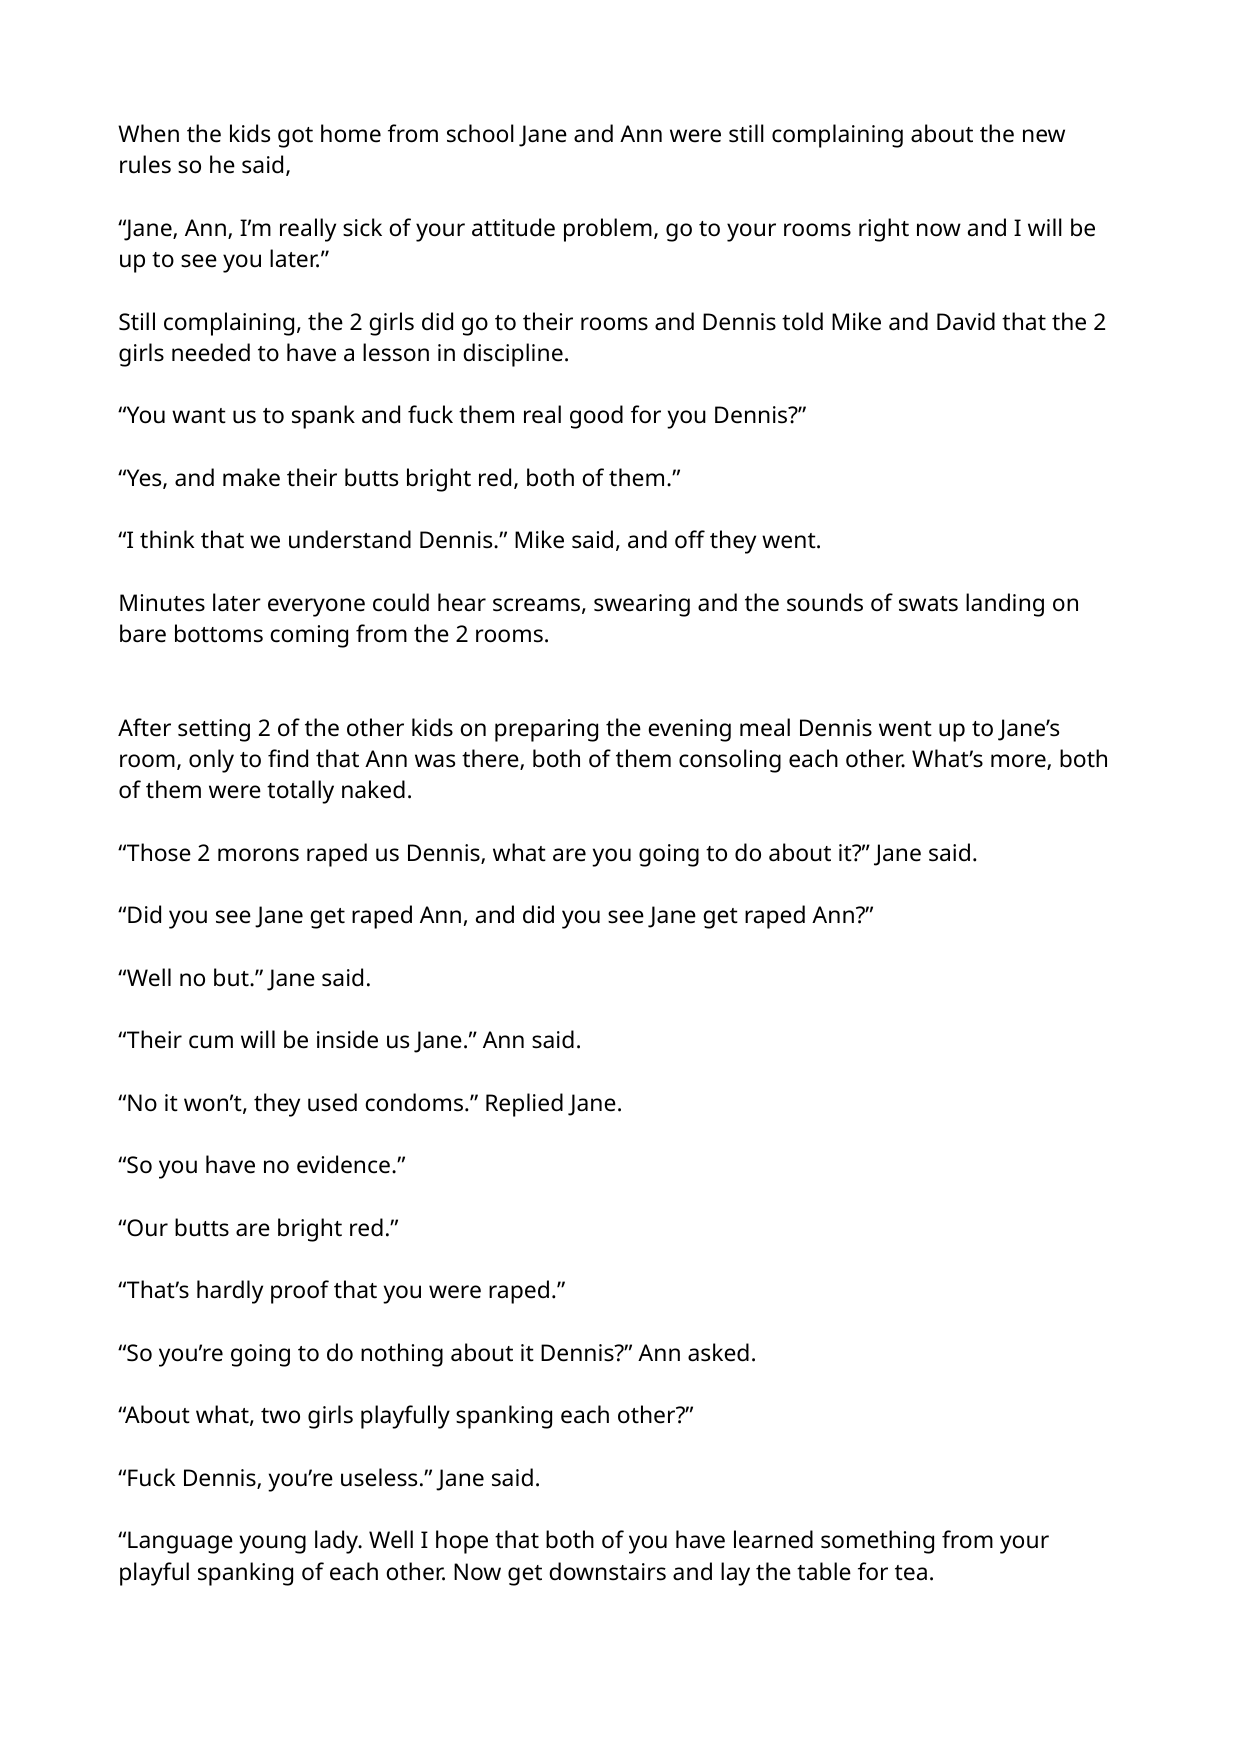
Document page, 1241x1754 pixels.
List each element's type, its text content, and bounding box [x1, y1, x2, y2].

text “Those 2 morons raped us Dennis, what are you going to do about it?” Jane said. [118, 837, 1122, 868]
text “Language young lady. Well I hope that both of you have learned something from your playful spanking of each other. Now get downstairs and lay the table for tea. [118, 1524, 1122, 1587]
text “I think that we understand Dennis.” Mike said, and off they went. [118, 524, 1122, 556]
text “So you have no evidence.” [118, 1149, 1122, 1181]
text “No it won’t, they used condoms.” Replied Jane. [118, 1087, 1122, 1118]
text “Our butts are bright red.” [118, 1212, 1122, 1243]
text “You want us to spank and fuck them real good for you Dennis?” [118, 399, 1122, 431]
text Minutes later everyone could hear screams, swearing and the sounds of swats landing on bare bottoms coming from the 2 rooms. [118, 587, 1122, 649]
text “About what, two girls playfully spanking each other?” [118, 1399, 1122, 1431]
text “Jane, Ann, I’m really sick of your attitude problem, go to your rooms right now and I will be up to see you later.” [118, 212, 1122, 274]
text “Did you see Jane get raped Ann, and did you see Jane get raped Ann?” [118, 899, 1122, 931]
text Still complaining, the 2 girls did go to their rooms and Dennis told Mike and David that the 2 girls needed to have a lesson in discipline. [118, 306, 1122, 368]
text “Fuck Dennis, you’re useless.” Jane said. [118, 1462, 1122, 1493]
text “So you’re going to do nothing about it Dennis?” Ann asked. [118, 1337, 1122, 1368]
text “That’s hardly proof that you were raped.” [118, 1274, 1122, 1306]
text When the kids got home from school Jane and Ann were still complaining about the new rules so he said, [118, 118, 1122, 181]
text “Their cum will be inside us Jane.” Ann said. [118, 1024, 1122, 1056]
text “Well no but.” Jane said. [118, 962, 1122, 993]
text “Yes, and make their butts bright red, both of them.” [118, 462, 1122, 493]
text After setting 2 of the other kids on preparing the evening meal Dennis went up to Jane’s room, only to find that Ann was there, both of them consoling each other. What’s more, both of them were totally naked. [118, 712, 1122, 806]
